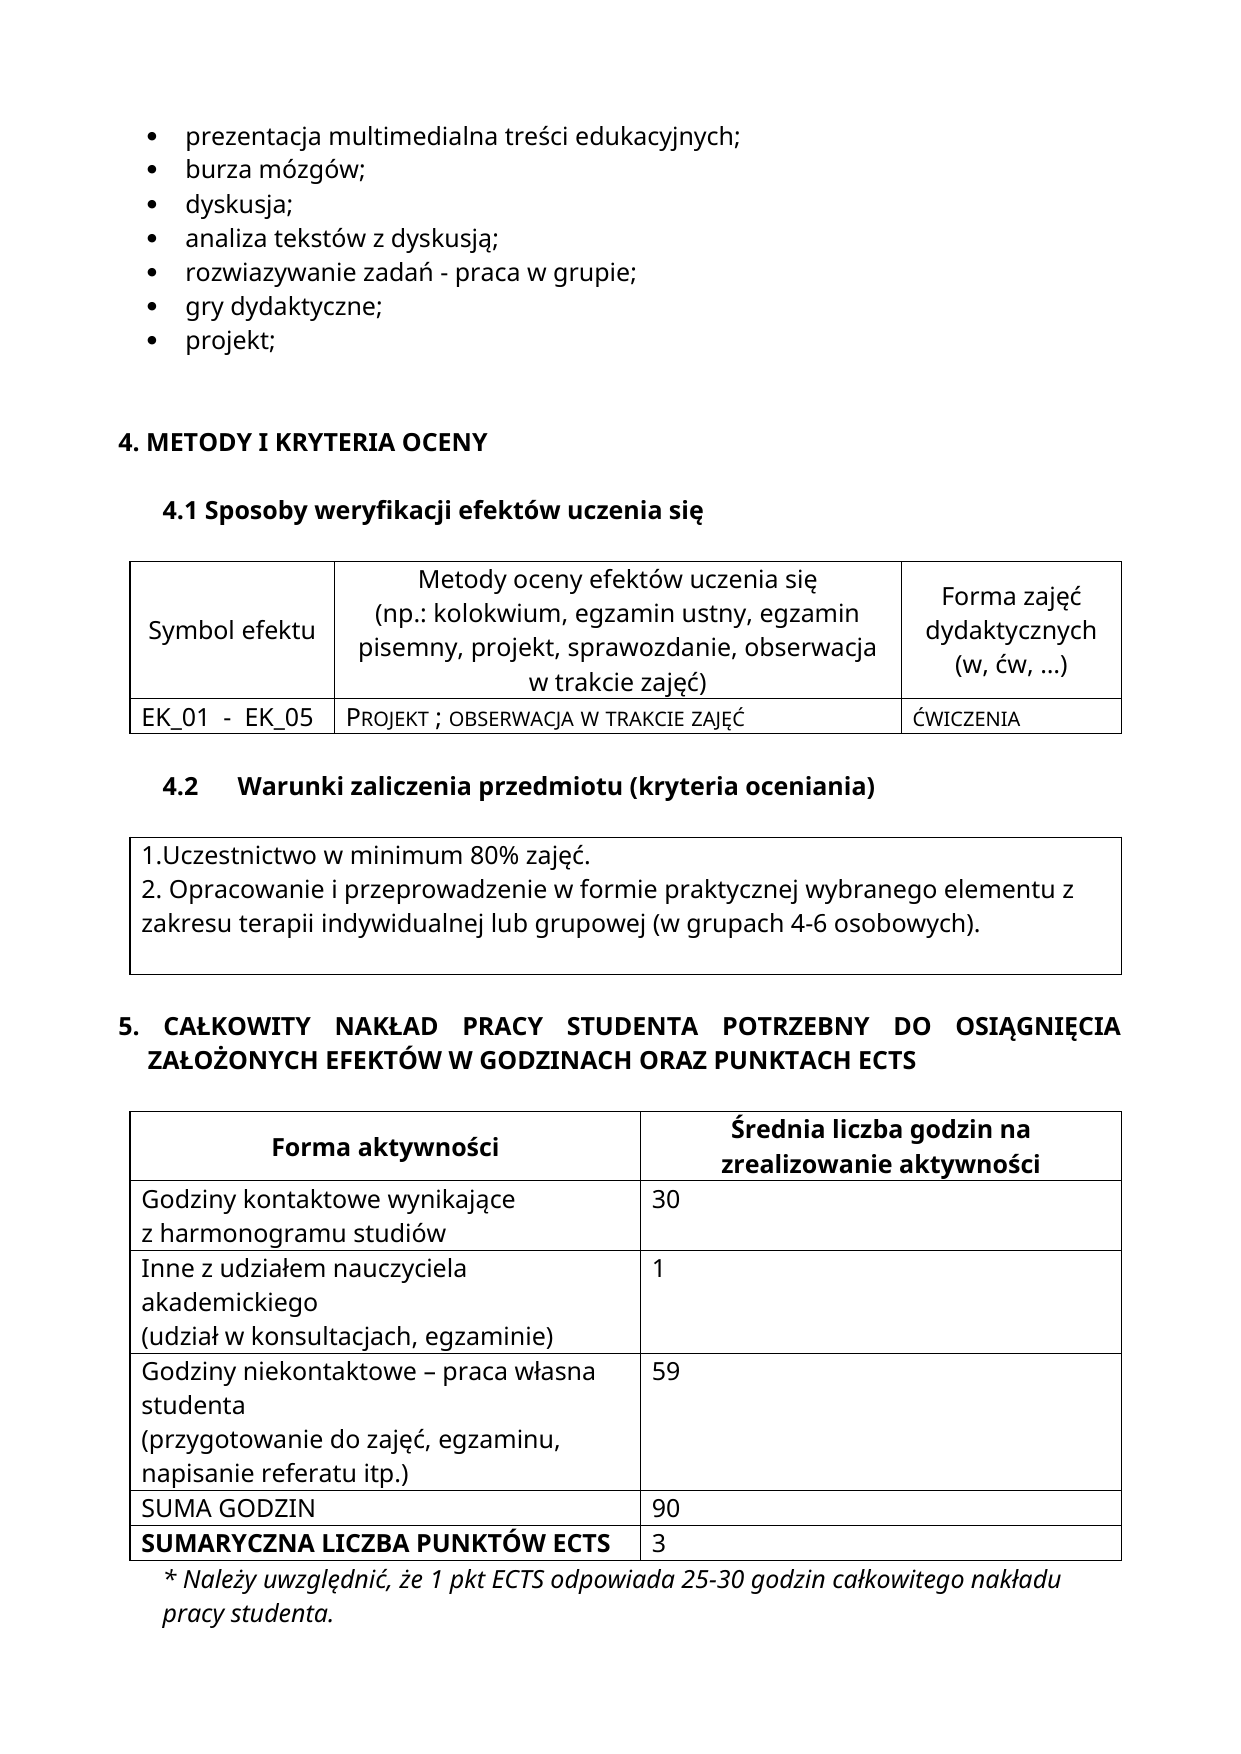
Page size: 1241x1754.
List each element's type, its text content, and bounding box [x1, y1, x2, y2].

list gry dydaktyczne; [148, 288, 1122, 322]
table_header 1.Uczestnictwo w minimum 80% zajęć. 2. Opracowanie i przeprowadzenie w formie praktycznej wybranego elementu z zakresu terapii indywidualnej lub grupowej (w grupach 4-6 osobowych). [131, 838, 1121, 974]
text 4. METODY I KRYTERIA OCENY [118, 425, 1122, 459]
table_cell 1 [641, 1251, 1121, 1353]
list analiza tekstów z dyskusją; [148, 220, 1122, 254]
table_header Symbol efektu [131, 562, 334, 698]
text 5. CAŁKOWITY NAKŁAD PRACY STUDENTA POTRZEBNY DO OSIĄGNIĘCIA ZAŁOŻONYCH EFEKTÓW W GODZINACH ORAZ PUNKTACH ECTS [118, 1009, 1122, 1077]
table_cell Godziny kontaktowe wynikające z harmonogramu studiów [131, 1181, 640, 1249]
table_cell 59 [641, 1354, 1121, 1490]
list prezentacja multimedialna treści edukacyjnych; [148, 118, 1122, 152]
table_cell EK_01 - EK_05 [131, 699, 334, 733]
list burza mózgów; [148, 152, 1122, 186]
table_cell 3 [641, 1526, 1121, 1560]
table_cell ćwiczenia [902, 699, 1121, 733]
list projekt; [148, 322, 1122, 357]
table_header Forma zajęć dydaktycznych (w, ćw, …) [902, 562, 1121, 698]
table_header Forma aktywności [131, 1112, 640, 1180]
table_cell Projekt ; obserwacja w trakcie zajęć [335, 699, 901, 733]
table_cell SUMARYCZNA LICZBA PUNKTÓW ECTS [131, 1526, 640, 1560]
table_cell Inne z udziałem nauczyciela akademickiego (udział w konsultacjach, egzaminie) [131, 1251, 640, 1353]
text 4.1 Sposoby weryfikacji efektów uczenia się [162, 493, 1122, 527]
table_header Średnia liczba godzin na zrealizowanie aktywności [641, 1112, 1121, 1180]
table_header Metody oceny efektów uczenia się (np.: kolokwium, egzamin ustny, egzamin pisemny, projekt, sprawozdanie, obserwacja w trakcie zajęć) [335, 562, 901, 698]
text * Należy uwzględnić, że 1 pkt ECTS odpowiada 25-30 godzin całkowitego nakładu pracy studenta. [162, 1561, 1122, 1629]
table_cell Godziny niekontaktowe – praca własna studenta (przygotowanie do zajęć, egzaminu, napisanie referatu itp.) [131, 1354, 640, 1490]
table_cell 90 [641, 1491, 1121, 1525]
list Warunki zaliczenia przedmiotu (kryteria oceniania) [162, 768, 1122, 802]
list dyskusja; [148, 186, 1122, 220]
list rozwiazywanie zadań - praca w grupie; [148, 254, 1122, 288]
table_cell SUMA GODZIN [131, 1491, 640, 1525]
table_cell 30 [641, 1181, 1121, 1249]
